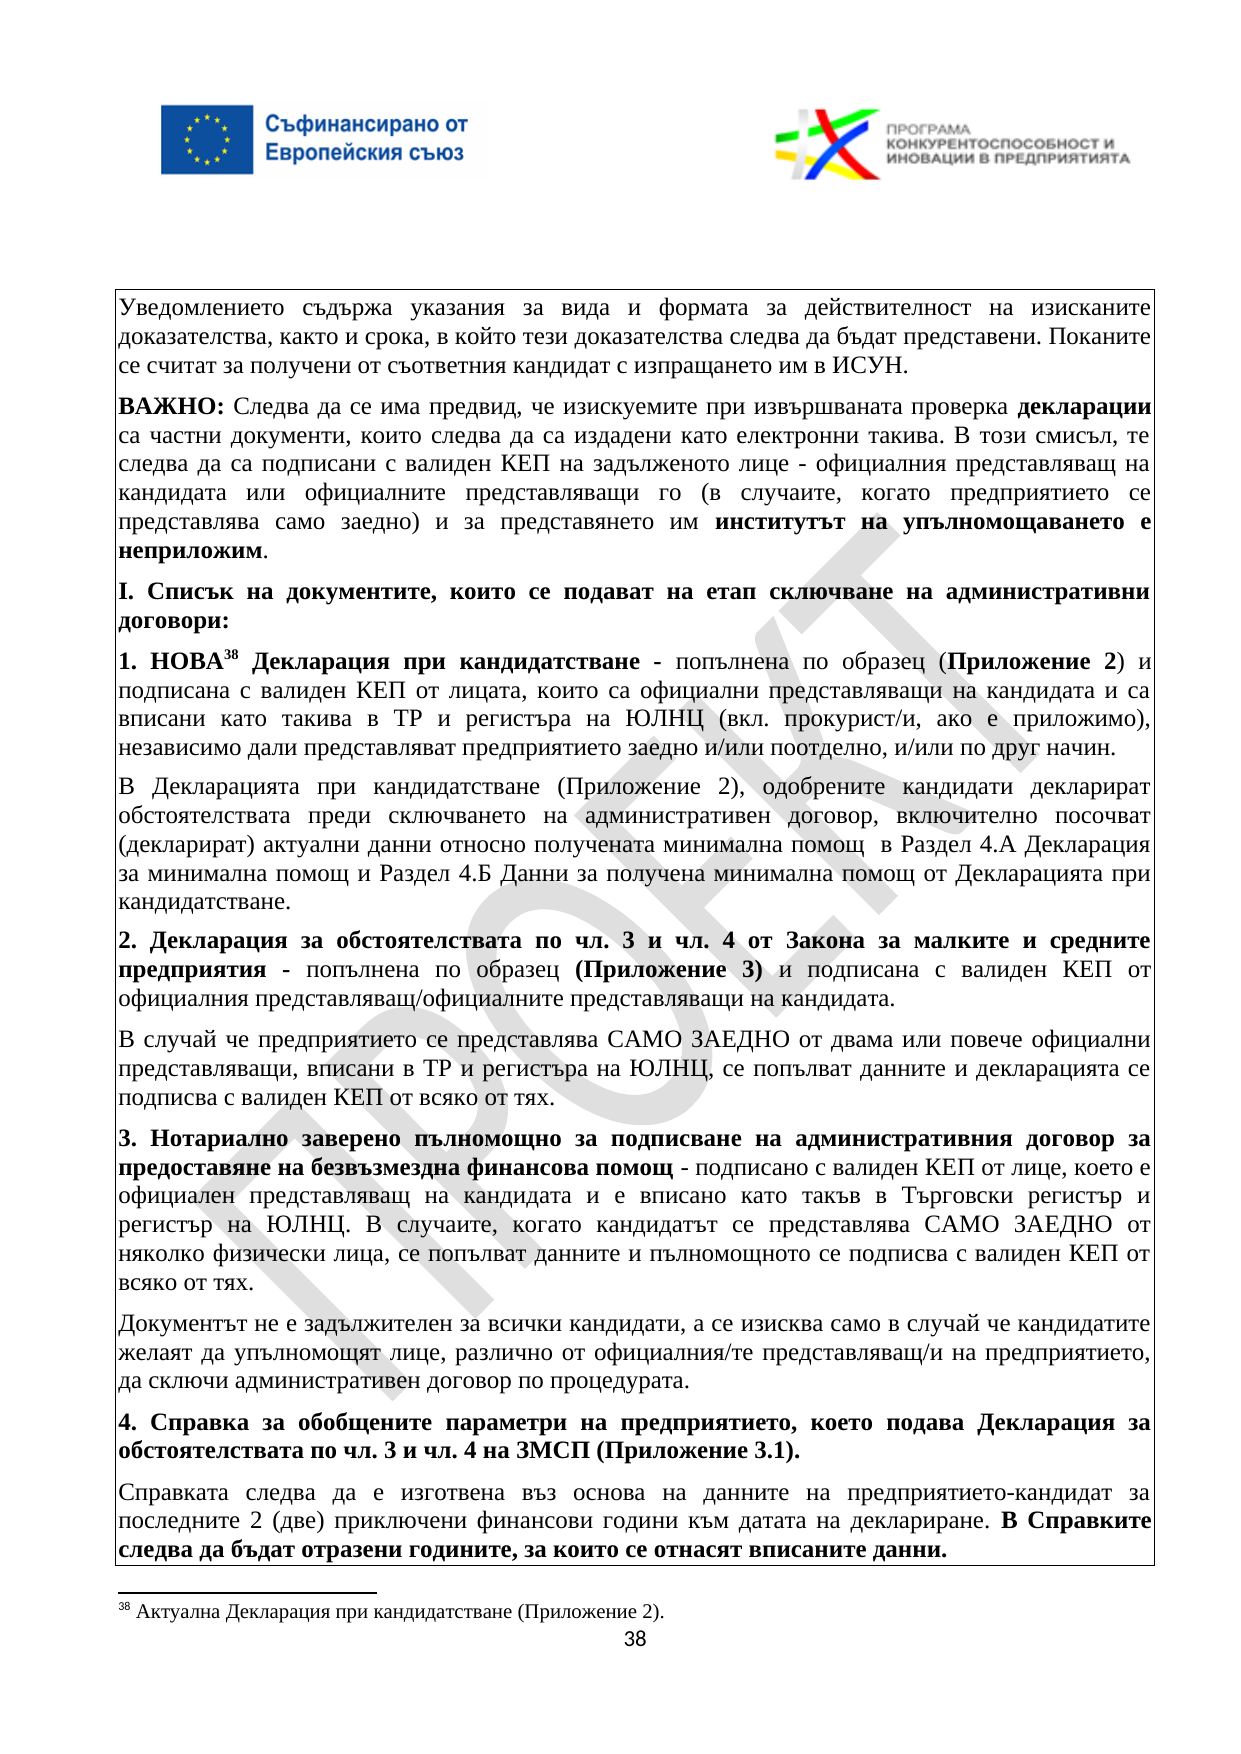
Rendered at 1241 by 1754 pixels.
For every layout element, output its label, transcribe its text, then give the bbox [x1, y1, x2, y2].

text В Декларацията при кандидатстване (Приложение 2), одобрените кандидати декларират обстоятелствата преди сключването на административен договор, включително посочват (декларират) актуални данни относно получената минимална помощ в Раздел 4.A Декларация за минимална помощ и Раздел 4.Б Данни за получена минимална помощ от Декларацията при кандидатстване. [116, 768, 1154, 915]
text Уведомлението съдържа указания за вида и формата за действителност на изисканите доказателства, както и срока, в който тези доказателства следва да бъдат представени. Поканите се считат за получени от съответния кандидат с изпращането им в ИСУН. [116, 290, 1154, 378]
picture [773, 101, 1134, 189]
text I. Списък на документите, които се подават на етап сключване на административни договори: [116, 573, 1154, 633]
text Документът не е задължителен за всички кандидати, а се изисква само в случай че кандидатите желаят да упълномощят лице, различно от официалния/те представляващ/и на предприятието, да сключи административен договор по процедурата. [116, 1305, 1154, 1394]
picture [157, 101, 488, 179]
text 1. НОВА Декларация при кандидатстване - попълнена по образец (Приложение 2) и подписана с валиден КЕП от лицата, които са официални представляващи на кандидата и са вписани като такива в ТР и регистъра на ЮЛНЦ (вкл. прокурист/и, ако е приложимо), независимо дали представляват предприятието заедно и/или поотделно, и/или по друг начин. [116, 643, 1154, 761]
text Справката следва да е изготвена въз основа на данните на предприятието-кандидат за последните 2 (две) приключени финансови години към датата на деклариране. В Справките следва да бъдат отразени годините, за които се отнасят вписаните данни. [116, 1474, 1154, 1565]
text 3. Нотариално заверено пълномощно за подписване на административния договор за предоставяне на безвъзмездна финансова помощ - подписано с валиден КЕП от лице, което е официален представляващ на кандидата и е вписано като такъв в Търговски регистър и регистър на ЮЛНЦ. В случаите, когато кандидатът се представлява САМО ЗАЕДНО от няколко физически лица, се попълват данните и пълномощното се подписва с валиден КЕП от всяко от тях. [116, 1120, 1154, 1296]
text 4. Справка за обобщените параметри на предприятието, което подава Декларация за обстоятелствата по чл. 3 и чл. 4 на ЗМСП (Приложение 3.1). [116, 1404, 1154, 1464]
text ВАЖНО: Следва да се има предвид, че изискуемите при извършваната проверка декларации са частни документи, които следва да са издадени като електронни такива. В този смисъл, те следва да са подписани с валиден КЕП на задълженото лице - официалния представляващ на кандидата или официалните представляващи го (в случаите, когато предприятието се представлява само заедно) и за представянето им институтът на упълномощаването е неприложим. [116, 388, 1154, 563]
text В случай че предприятието се представлява САМО ЗАЕДНО от двама или повече официални представляващи, вписани в ТР и регистъра на ЮЛНЦ, се попълват данните и декларацията се подписва с валиден КЕП от всяко от тях. [116, 1021, 1154, 1111]
text 2. Декларация за обстоятелствата по чл. 3 и чл. 4 от Закона за малките и средните предприятия - попълнена по образец (Приложение 3) и подписана с валиден КЕП от официалния представляващ/официалните представляващи на кандидата. [116, 922, 1154, 1012]
